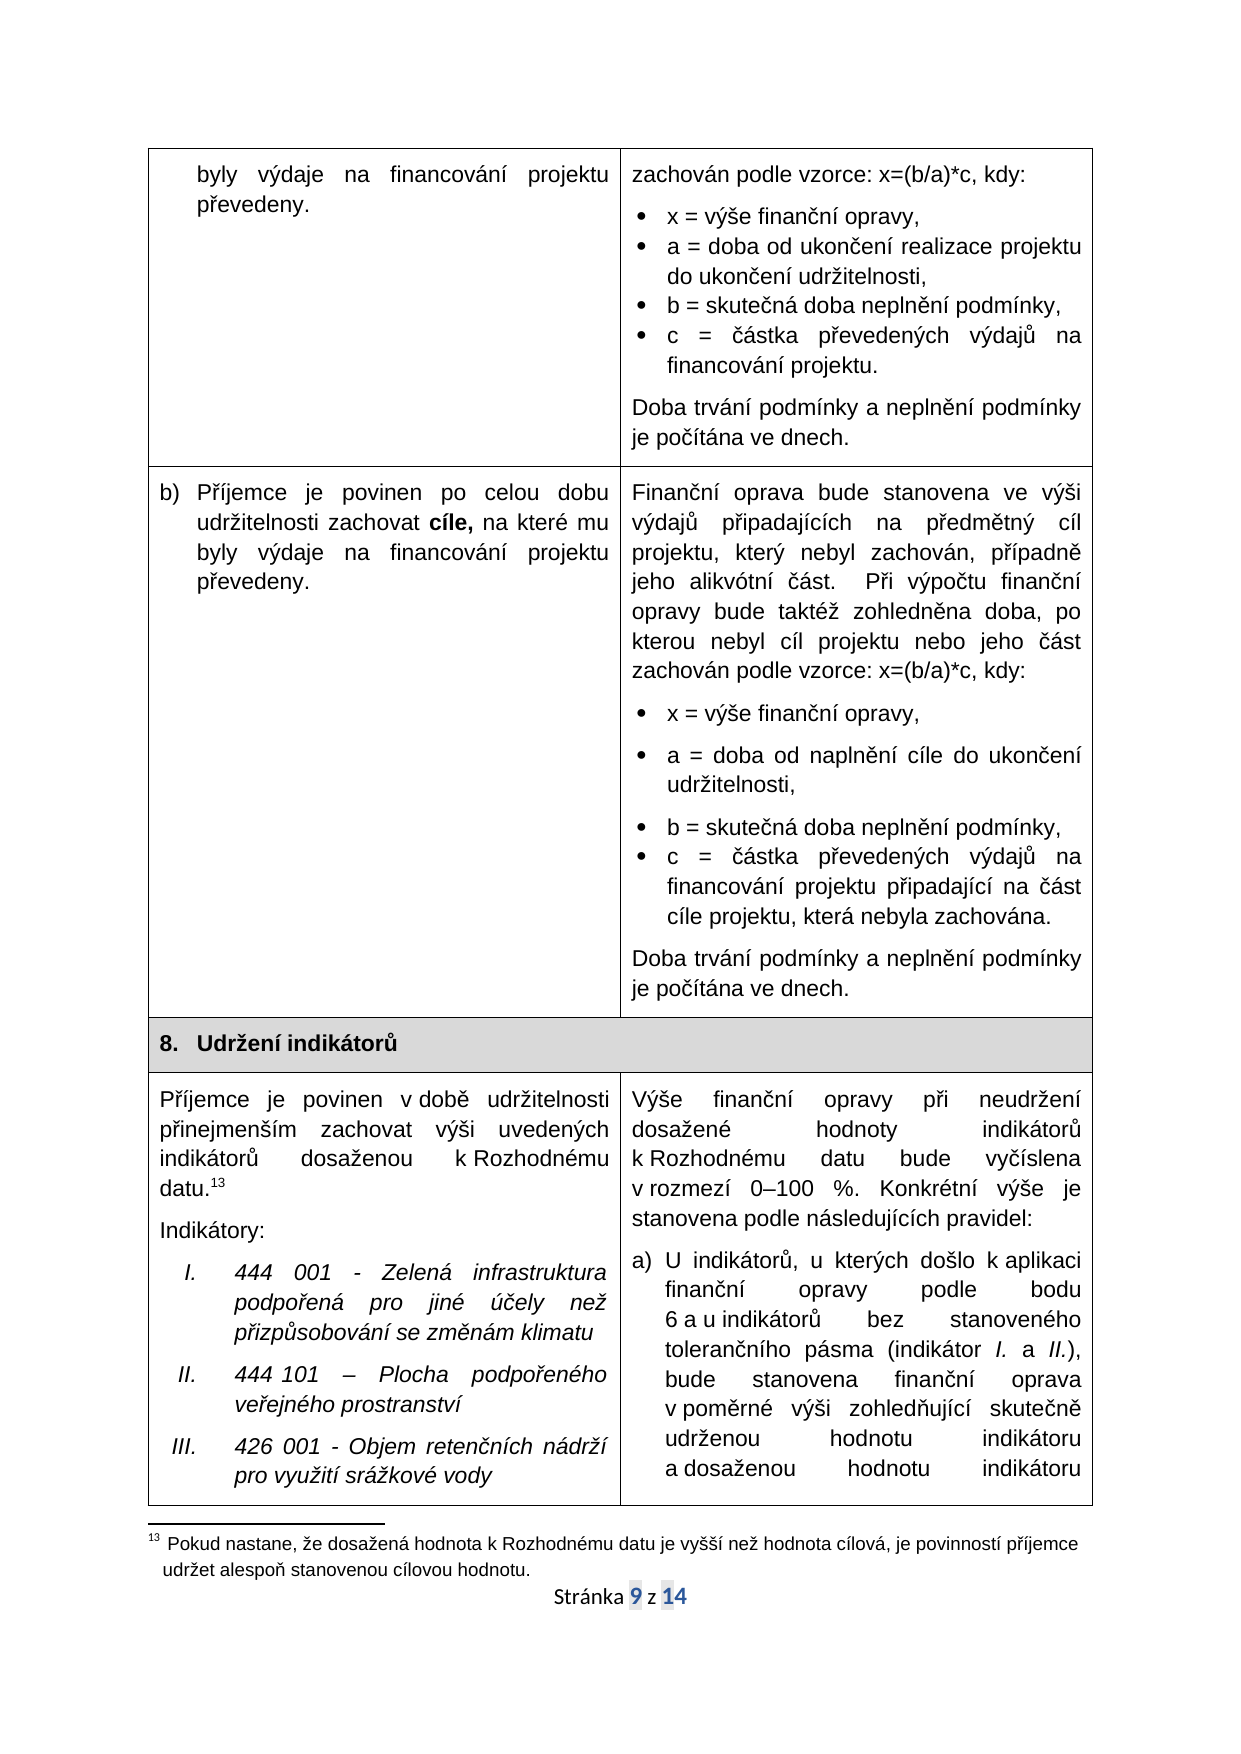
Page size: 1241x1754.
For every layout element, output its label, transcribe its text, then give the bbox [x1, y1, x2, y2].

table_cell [621, 149, 1092, 466]
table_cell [621, 1073, 1092, 1504]
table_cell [149, 1073, 620, 1504]
table_cell Udržení indikátorů [149, 1018, 1092, 1072]
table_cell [149, 149, 620, 466]
table_cell Finanční oprava bude stanovena ve výši výdajů připadajících na předmětný cíl projektu, který nebyl zachován, případně jeho alikvótní část. Při výpočtu finanční opravy bude taktéž zohledněna doba, po kterou nebyl cíl projektu nebo jeho část zachován podle vzorce: x=(b/a)*c, kdy: x = výše finanční opravy, a = doba od naplnění cíle do ukončení udržitelnosti, b = skutečná doba neplnění podmínky, c = částka převedených výdajů na financování projektu připadající na část cíle projektu, která nebyla zachována. Doba trvání podmínky a neplnění podmínky je počítána ve dnech. [621, 467, 1092, 1017]
table_cell Příjemce je povinen po celou dobu udržitelnosti zachovat cíle, na které mu byly výdaje na financování projektu převedeny. [149, 467, 620, 1017]
